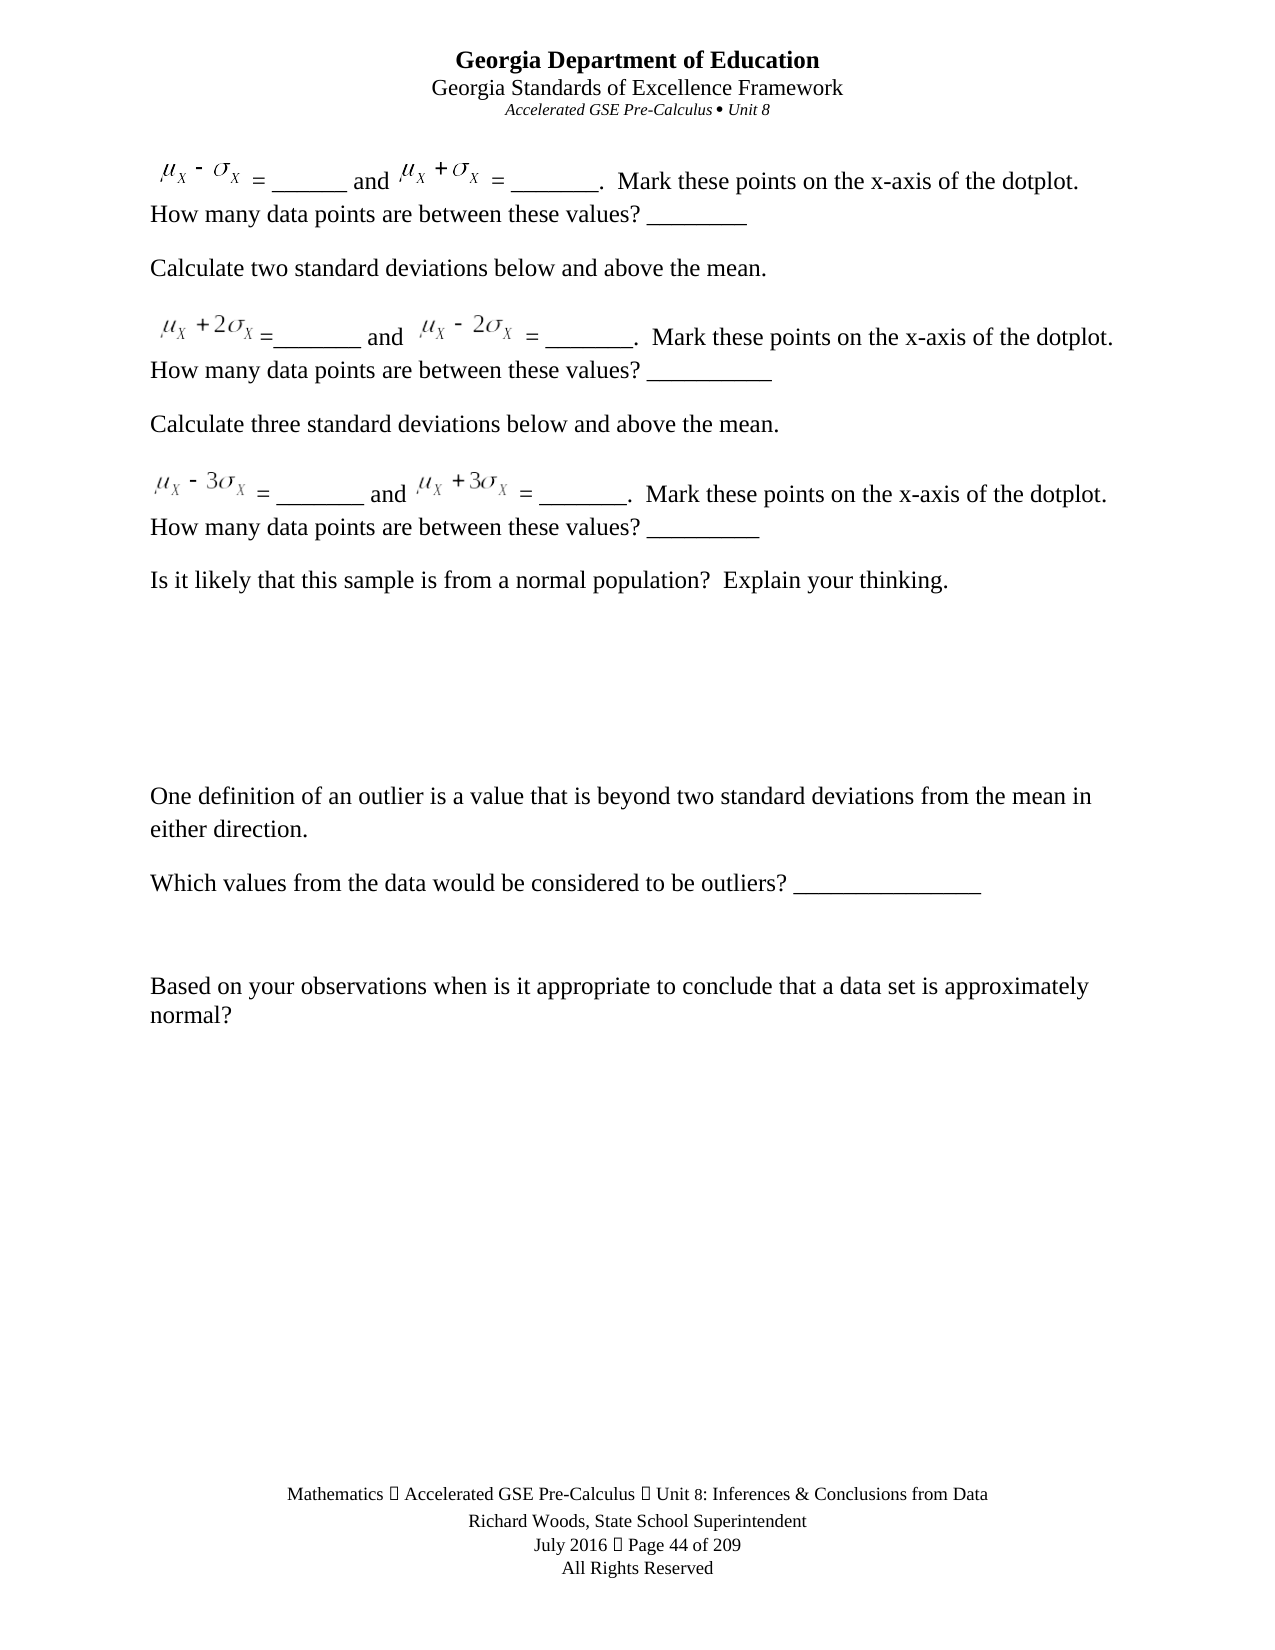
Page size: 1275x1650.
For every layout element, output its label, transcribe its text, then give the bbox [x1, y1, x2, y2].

text Based on your observations when is it appropriate to conclude that a data set is approximately normal? [150, 971, 1125, 1029]
text Calculate three standard deviations below and above the mean. [150, 409, 1125, 438]
text Is it likely that this sample is from a normal population? Explain your thinking. [150, 566, 1125, 594]
text =_______ and = _______. Mark these points on the x-axis of the dotplot. How many data points are between these values? __________ [150, 306, 1125, 384]
text Calculate two standard deviations below and above the mean. [150, 253, 1125, 281]
text = _______ and = _______. Mark these points on the x-axis of the dotplot. How many data points are between these values? _________ [150, 463, 1125, 540]
text Which values from the data would be considered to be outliers? _______________ [150, 868, 1125, 897]
text One definition of an outlier is a value that is beyond two standard deviations from the mean in either direction. [150, 781, 1125, 843]
text = ______ and = _______. Mark these points on the x-axis of the dotplot. How many data points are between these values? ________ [150, 150, 1125, 227]
